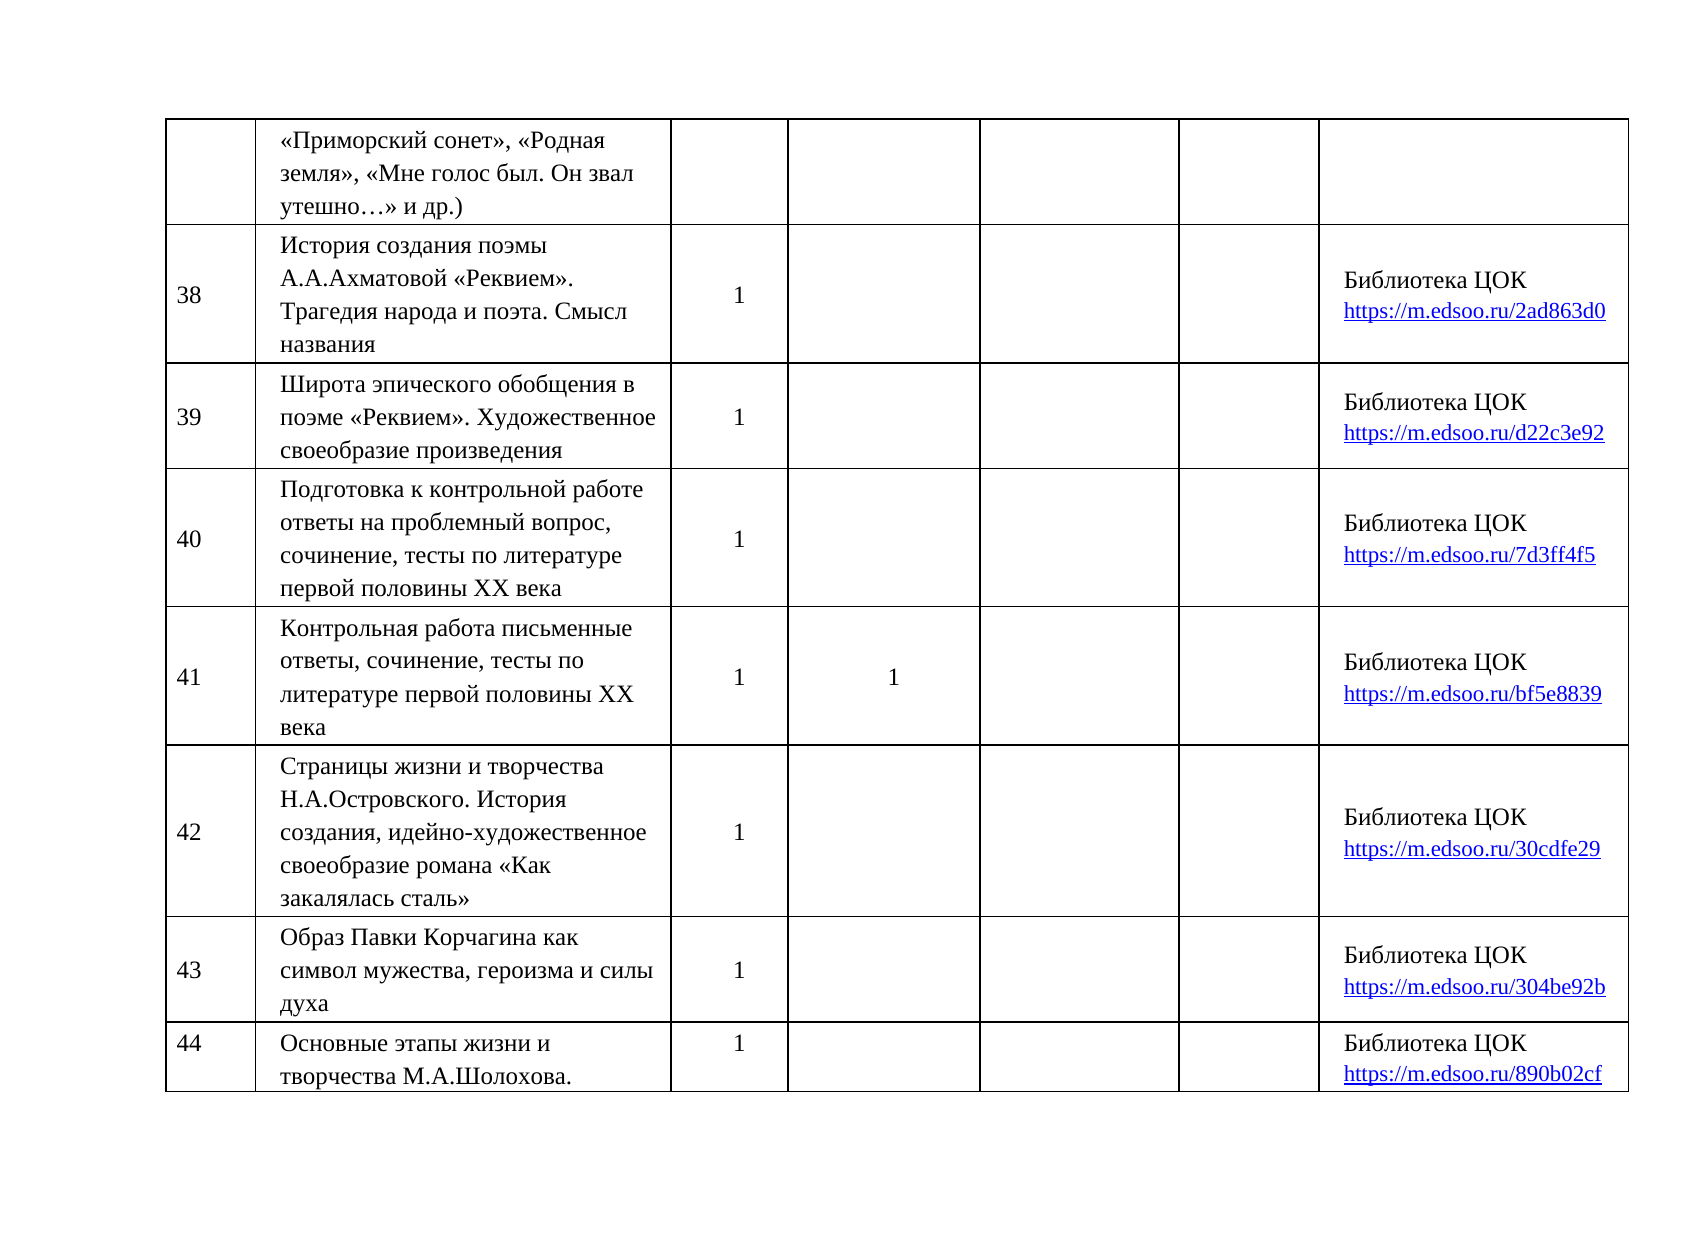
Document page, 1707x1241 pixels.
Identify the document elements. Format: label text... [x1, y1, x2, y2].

table_cell Библиотека ЦОК https://m.edsoo.ru/2ad863d0 [1320, 225, 1628, 362]
table_cell 1 [789, 607, 979, 744]
table_cell [1180, 917, 1318, 1021]
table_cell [1320, 120, 1628, 223]
table_cell 1 [672, 120, 787, 223]
table_cell [981, 917, 1178, 1021]
table_cell [981, 1023, 1178, 1091]
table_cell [256, 120, 670, 223]
table_cell 41 [167, 607, 255, 744]
table_cell Библиотека ЦОК https://m.edsoo.ru/d22c3e92 [1320, 364, 1628, 467]
table_cell [981, 225, 1178, 362]
table_cell Библиотека ЦОК https://m.edsoo.ru/30cdfe29 [1320, 746, 1628, 916]
table_cell 42 [167, 746, 255, 916]
table_cell 1 [672, 917, 787, 1021]
table_cell 1 [672, 607, 787, 744]
table_cell [789, 469, 979, 606]
table_cell [1180, 120, 1318, 223]
table_cell 1 [672, 469, 787, 606]
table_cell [256, 1023, 670, 1091]
table_cell 1 [672, 364, 787, 467]
table_cell 39 [167, 364, 255, 467]
table_cell Широта эпического обобщения в поэме «Реквием». Художественное своеобразие произведения [256, 364, 670, 467]
table_cell Подготовка к контрольной работе ответы на проблемный вопрос, сочинение, тесты по литературе первой половины ХХ века [256, 469, 670, 606]
table_cell [981, 746, 1178, 916]
table_cell 44 [167, 1023, 255, 1091]
table_cell [981, 364, 1178, 467]
table_cell [789, 120, 979, 223]
table_cell [981, 607, 1178, 744]
table_cell Библиотека ЦОК https://m.edsoo.ru/304be92b [1320, 917, 1628, 1021]
table_cell 40 [167, 469, 255, 606]
table_cell [1180, 469, 1318, 606]
table_cell [1180, 607, 1318, 744]
table_cell [789, 364, 979, 467]
table_cell 1 [672, 746, 787, 916]
table_cell [981, 120, 1178, 223]
table_cell [1180, 225, 1318, 362]
table_cell [789, 746, 979, 916]
table_cell Библиотека ЦОК https://m.edsoo.ru/bf5e8839 [1320, 607, 1628, 744]
table_cell [789, 1023, 979, 1091]
table_cell Образ Павки Корчагина как символ мужества, героизма и силы духа [256, 917, 670, 1021]
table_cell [1320, 1023, 1628, 1091]
table_cell 37 [167, 120, 255, 223]
table_cell [1180, 746, 1318, 916]
table_cell Библиотека ЦОК https://m.edsoo.ru/7d3ff4f5 [1320, 469, 1628, 606]
table_cell 1 [672, 1023, 787, 1091]
table_cell Контрольная работа письменные ответы, сочинение, тесты по литературе первой половины ХХ века [256, 607, 670, 744]
table_cell 38 [167, 225, 255, 362]
table_cell 43 [167, 917, 255, 1021]
table_cell [1180, 1023, 1318, 1091]
table_cell 1 [672, 225, 787, 362]
table_cell [789, 917, 979, 1021]
table_cell [1180, 364, 1318, 467]
table_cell [789, 225, 979, 362]
table_cell История создания поэмы А.А.Ахматовой «Реквием». Трагедия народа и поэта. Смысл названия [256, 225, 670, 362]
table_cell [981, 469, 1178, 606]
table_cell Страницы жизни и творчества Н.А.Островского. История создания, идейно-художественное своеобразие романа «Как закалялась сталь» [256, 746, 670, 916]
